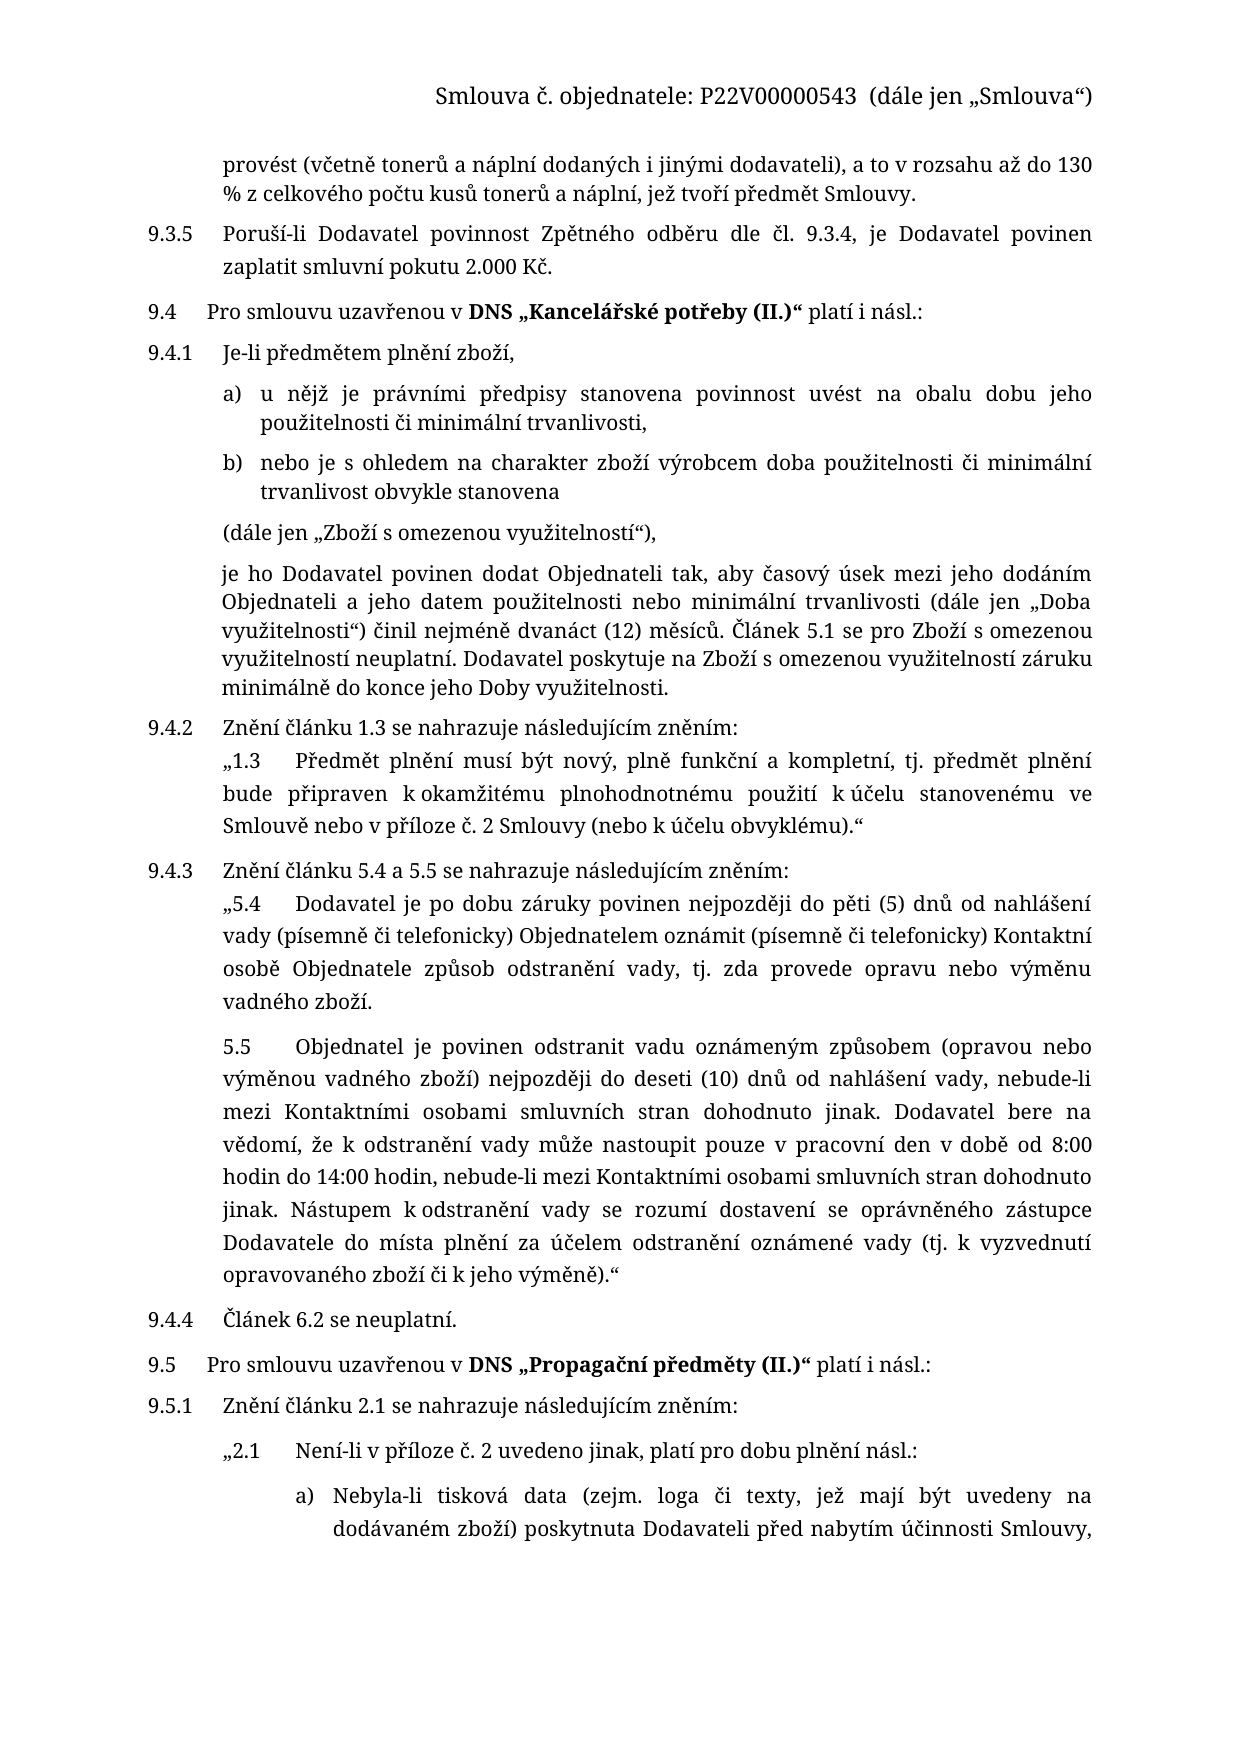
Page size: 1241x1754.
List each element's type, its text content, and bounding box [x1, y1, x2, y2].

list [148, 150, 1093, 207]
list Je-li předmětem plnění zboží, [148, 338, 1093, 367]
list nebo je s ohledem na charakter zboží výrobcem doba použitelnosti či minimální trvanlivost obvykle stanovena [223, 448, 1093, 505]
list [295, 1482, 1093, 1543]
list Pro smlouvu uzavřenou v DNS „Propagační předměty (II.)“ platí i násl.: [148, 1350, 1093, 1379]
text je ho Dodavatel povinen dodat Objednateli tak, aby časový úsek mezi jeho dodáním Objednateli a jeho datem použitelnosti nebo minimální trvanlivosti (dále jen „Doba využitelnosti“) činil nejméně dvanáct (12) měsíců. Článek 5.1 se pro Zboží s omezenou využitelností neuplatní. Dodavatel poskytuje na Zboží s omezenou využitelností záruku minimálně do konce jeho Doby využitelnosti. [221, 559, 1093, 701]
list „1.3 Předmět plnění musí být nový, plně funkční a kompletní, tj. předmět plnění bude připraven k okamžitému plnohodnotnému použití k účelu stanovenému ve Smlouvě nebo v příloze č. 2 Smlouvy (nebo k účelu obvyklému).“ [223, 746, 1093, 840]
text (dále jen „Zboží s omezenou využitelností“), [223, 518, 1093, 546]
list u nějž je právními předpisy stanovena povinnost uvést na obalu dobu jeho použitelnosti či minimální trvanlivosti, [223, 379, 1093, 436]
list „5.4 Dodavatel je po dobu záruky povinen nejpozději do pěti (5) dnů od nahlášení vady (písemně či telefonicky) Objednatelem oznámit (písemně či telefonicky) Kontaktní osobě Objednatele způsob odstranění vady, tj. zda provede opravu nebo výměnu vadného zboží. [223, 889, 1093, 1015]
list Článek 6.2 se neuplatní. [148, 1305, 1093, 1334]
list Znění článku 1.3 se nahrazuje následujícím zněním: [148, 713, 1093, 742]
list 5.5 Objednatel je povinen odstranit vadu oznámeným způsobem (opravou nebo výměnou vadného zboží) nejpozději do deseti (10) dnů od nahlášení vady, nebude-li mezi Kontaktními osobami smluvních stran dohodnuto jinak. Dodavatel bere na vědomí, že k odstranění vady může nastoupit pouze v pracovní den v době od 8:00 hodin do 14:00 hodin, nebude-li mezi Kontaktními osobami smluvních stran dohodnuto jinak. Nástupem k odstranění vady se rozumí dostavení se oprávněného zástupce Dodavatele do místa plnění za účelem odstranění oznámené vady (tj. k vyzvednutí opravovaného zboží či k jeho výměně).“ [223, 1032, 1093, 1289]
list Poruší-li Dodavatel povinnost Zpětného odběru dle čl. 9.3.4, je Dodavatel povinen zaplatit smluvní pokutu 2.000 Kč. [148, 219, 1093, 281]
list Znění článku 2.1 se nahrazuje následujícím zněním: [148, 1391, 1093, 1420]
list „2.1 Není-li v příloze č. 2 uvedeno jinak, platí pro dobu plnění násl.: [223, 1436, 1093, 1465]
list Znění článku 5.4 a 5.5 se nahrazuje následujícím zněním: [148, 856, 1093, 885]
list Pro smlouvu uzavřenou v DNS „Kancelářské potřeby (II.)“ platí i násl.: [148, 297, 1093, 326]
